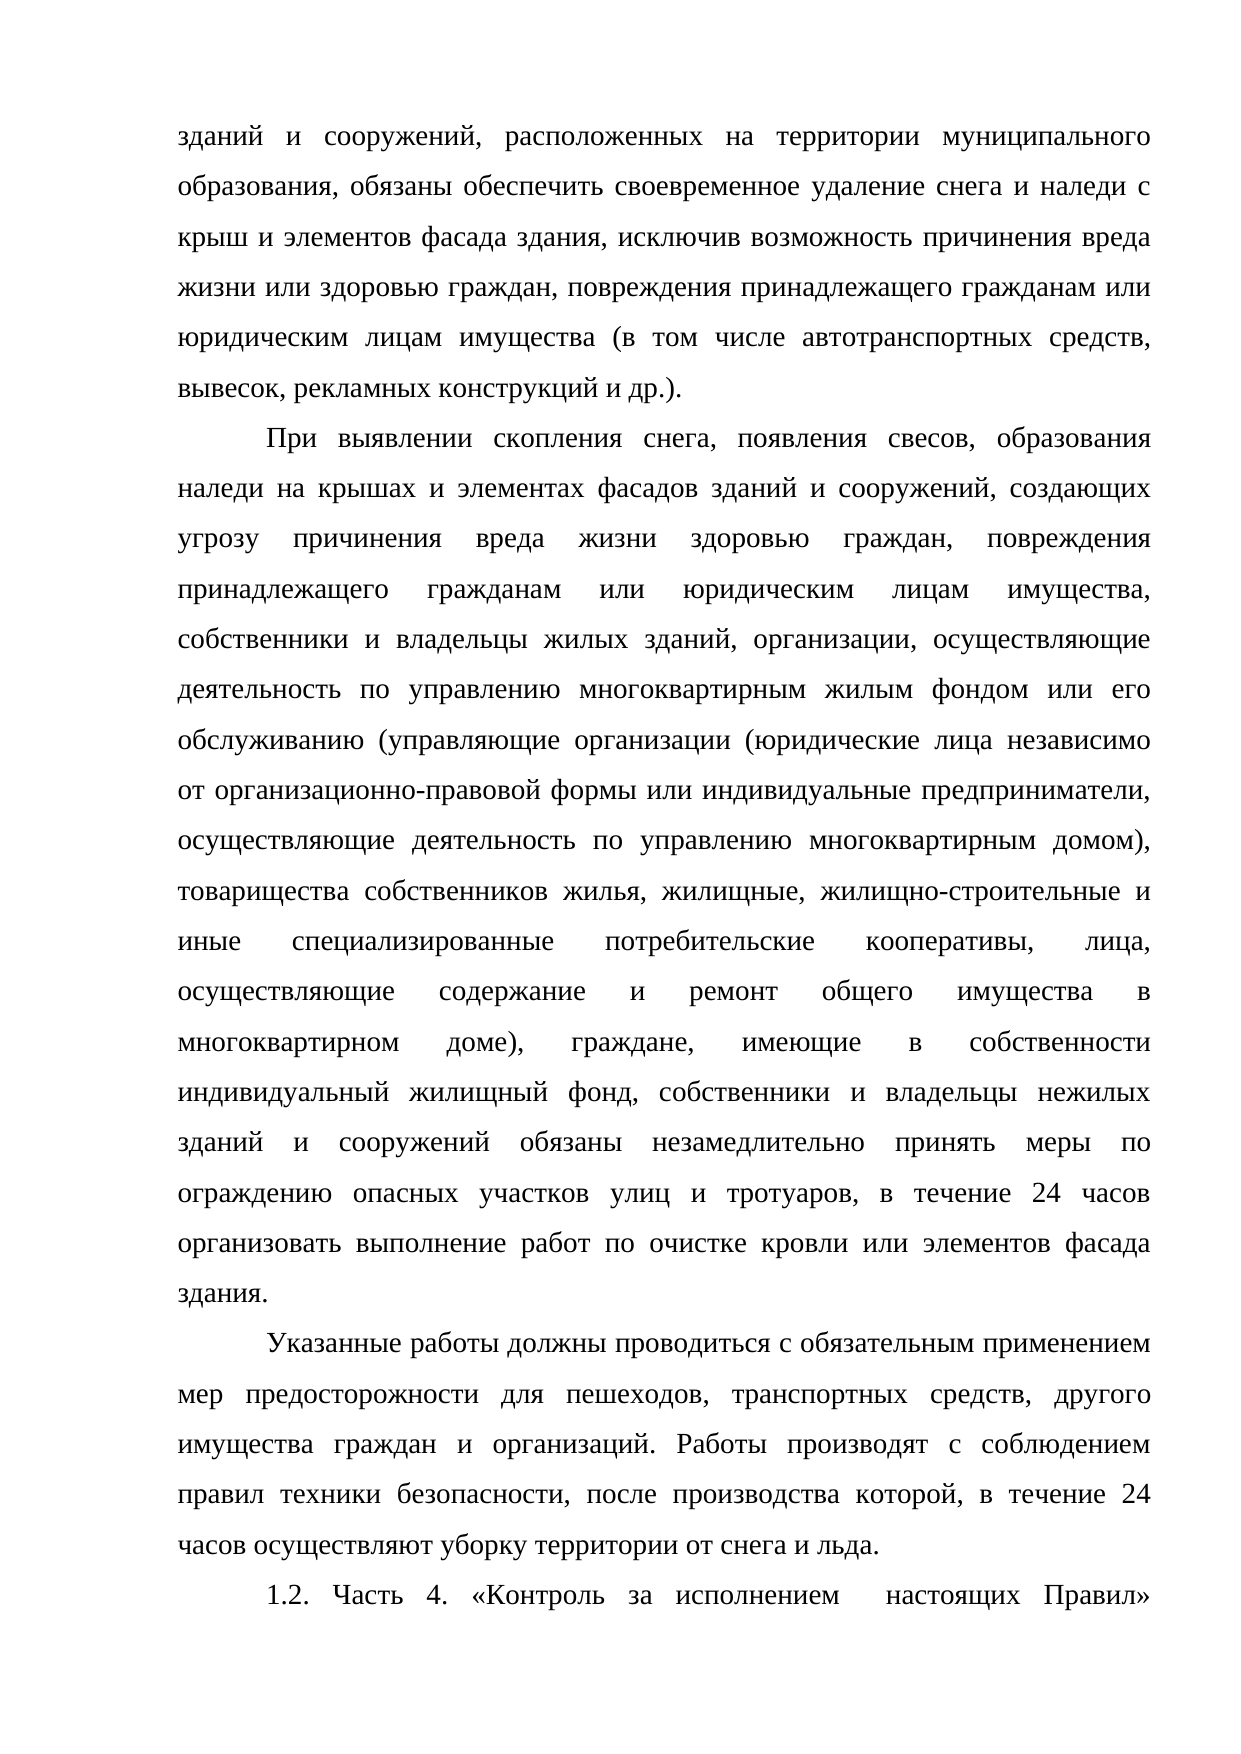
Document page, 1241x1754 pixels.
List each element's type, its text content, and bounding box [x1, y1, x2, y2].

text При выявлении скопления снега, появления свесов, образования наледи на крышах и элементах фасадов зданий и сооружений, создающих угрозу причинения вреда жизни здоровью граждан, повреждения принадлежащего гражданам или юридическим лицам имущества, собственники и владельцы жилых зданий, организации, осуществляющие деятельность по управлению многоквартирным жилым фондом или его обслуживанию (управляющие организации (юридические лица независимо от организационно-правовой формы или индивидуальные предприниматели, осуществляющие деятельность по управлению многоквартирным домом), товарищества собственников жилья, жилищные, жилищно-строительные и иные специализированные потребительские кооперативы, лица, осуществляющие содержание и ремонт общего имущества в многоквартирном доме), граждане, имеющие в собственности индивидуальный жилищный фонд, собственники и владельцы нежилых зданий и сооружений обязаны незамедлительно принять меры по ограждению опасных участков улиц и тротуаров, в течение 24 часов организовать выполнение работ по очистке кровли или элементов фасада здания. [177, 420, 1152, 1309]
text Указанные работы должны проводиться с обязательным применением мер предосторожности для пешеходов, транспортных средств, другого имущества граждан и организаций. Работы производят с соблюдением правил техники безопасности, после производства которой, в течение 24 часов осуществляют уборку территории от снега и льда. [177, 1326, 1152, 1560]
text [177, 118, 1152, 403]
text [177, 1577, 1152, 1611]
